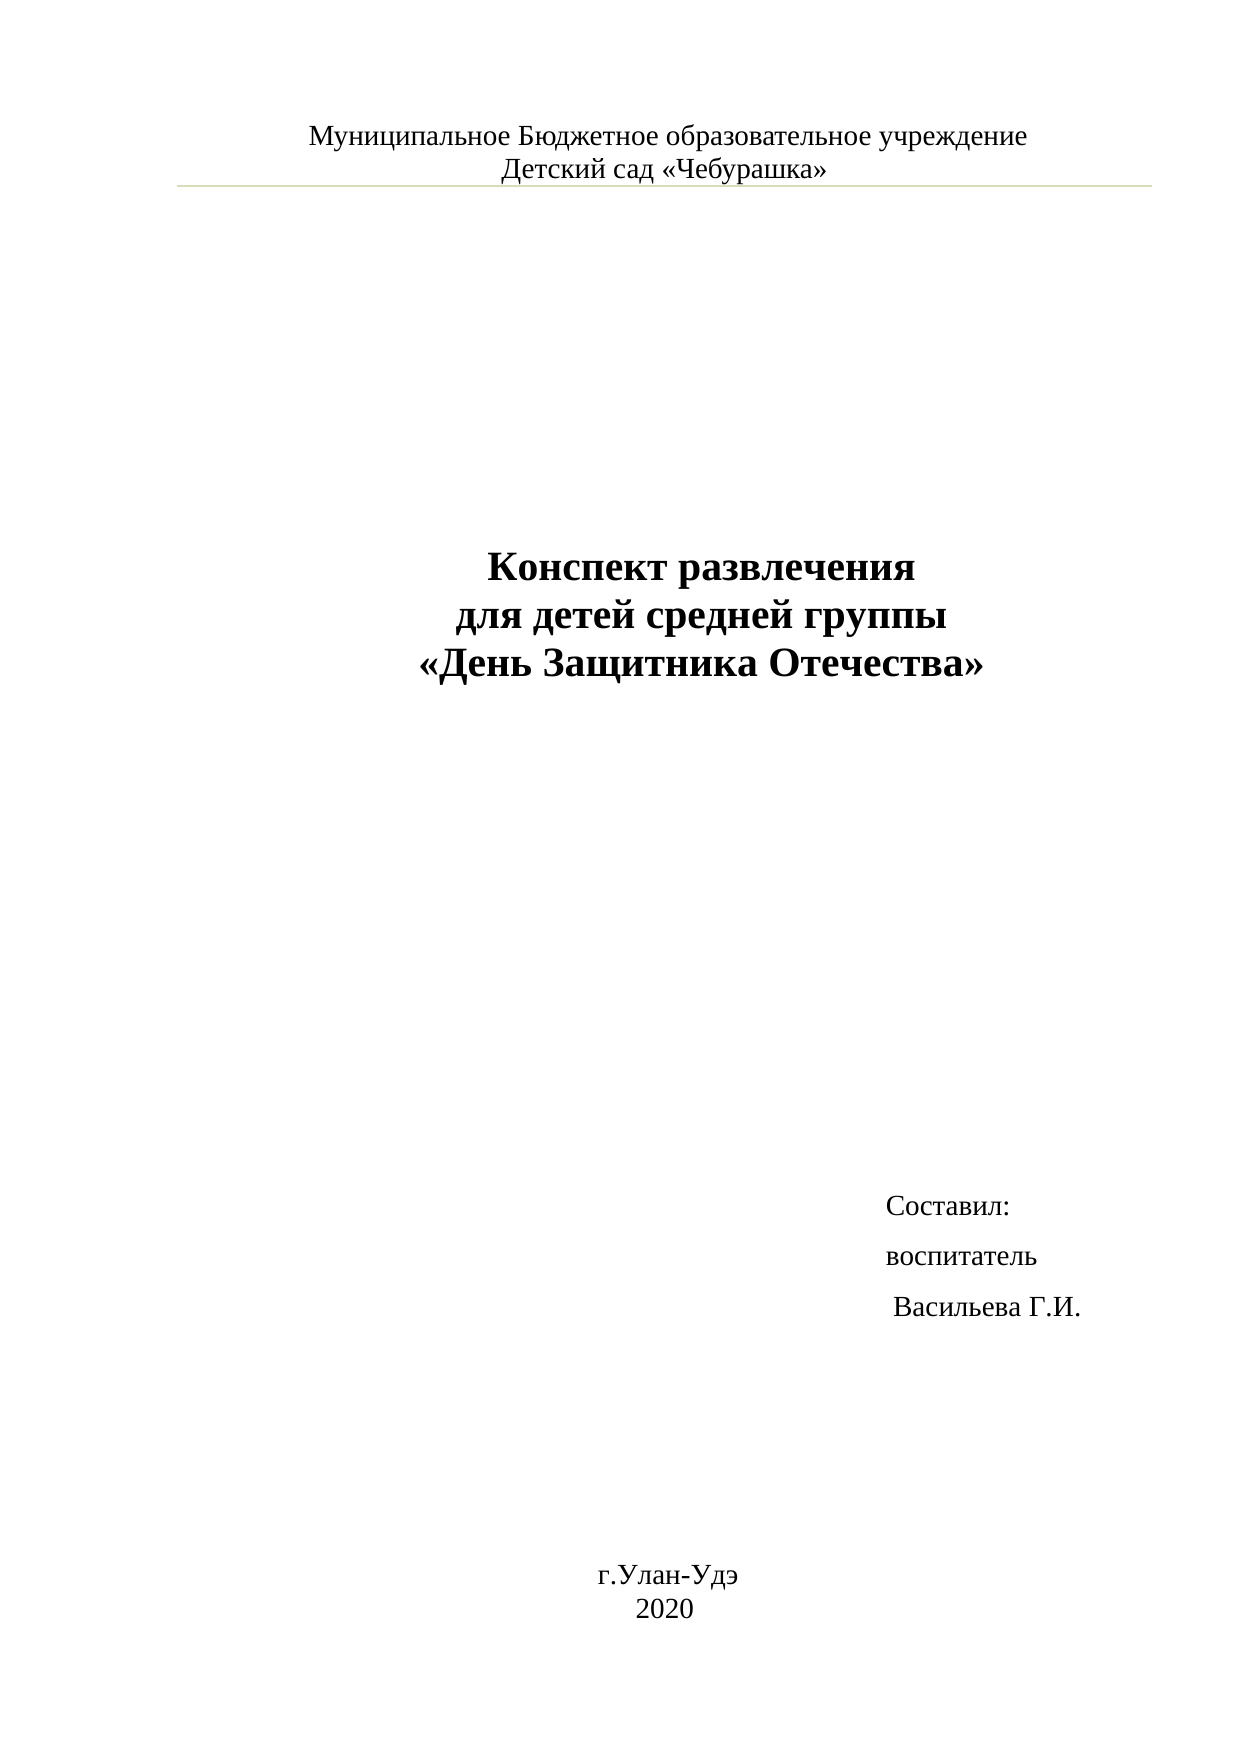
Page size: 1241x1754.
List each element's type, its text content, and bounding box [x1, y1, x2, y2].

text Составил: [177, 1188, 1152, 1222]
text Васильева Г.И. [177, 1289, 1152, 1322]
text для детей средней группы [177, 589, 1152, 637]
text «День Защитника Отечества» [177, 637, 1152, 685]
text воспитатель [177, 1238, 1152, 1272]
text 2020 [177, 1591, 1152, 1624]
text г.Улан-Удэ [177, 1557, 1152, 1591]
text Конспект развлечения [177, 541, 1152, 589]
text Муниципальное Бюджетное образовательное учреждение [177, 118, 1152, 152]
text Детский сад «Чебурашка» [177, 152, 1152, 185]
